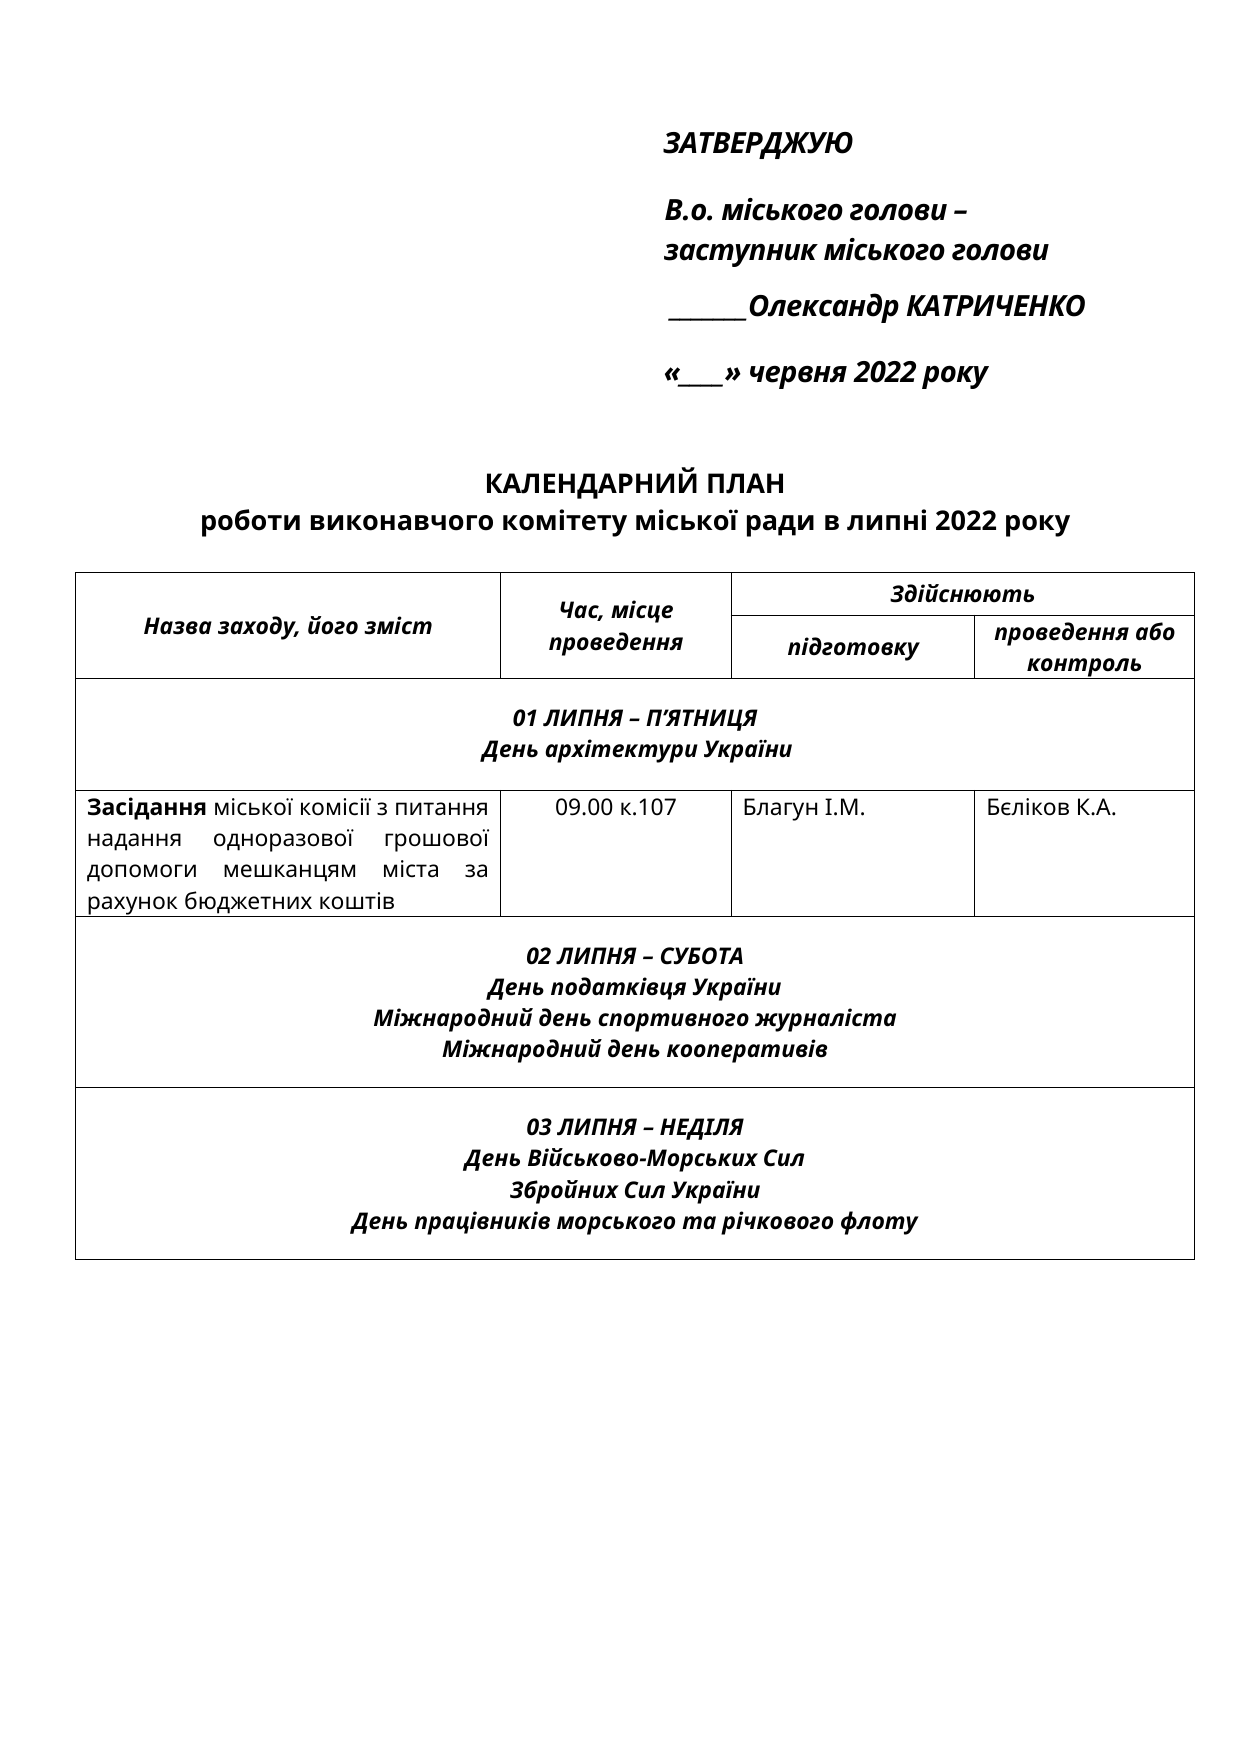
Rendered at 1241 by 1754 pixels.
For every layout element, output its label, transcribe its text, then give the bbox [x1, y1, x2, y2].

list заступник міського голови [650, 229, 1181, 268]
table_cell 01 ЛИПНЯ – П’ЯТНИЦЯ День архітектури України [76, 679, 1194, 790]
table_cell проведення або контроль [975, 616, 1194, 678]
table_cell Бєліков К.А. [975, 791, 1194, 916]
table_cell підготовку [732, 616, 974, 678]
list В.о. міського голови – [650, 189, 1181, 229]
text ЗАТВЕРДЖУЮ [650, 123, 1181, 162]
table_cell 02 ЛИПНЯ – СУБОТА День податківця України Міжнародний день спортивного журналіста Міжнародний день кооперативів [76, 917, 1194, 1087]
table_cell 09.00 к.107 [501, 791, 731, 916]
table_header Назва заходу, його зміст [76, 573, 500, 678]
list _______Олександр КАТРИЧЕНКО [650, 286, 1167, 325]
table_cell 03 ЛИПНЯ – НЕДІЛЯ День Військово-Морських Сил Збройних Сил України День працівників морського та річкового флоту [76, 1088, 1194, 1259]
text роботи виконавчого комітету міської ради в липні 2022 року [89, 501, 1181, 538]
table_cell Благун І.М. [732, 791, 974, 916]
table_header Здійснюють [732, 573, 1194, 614]
text «____» червня 2022 року [650, 351, 1181, 391]
text КАЛЕНДАРНИЙ ПЛАН [89, 464, 1181, 501]
table_header Час, місце проведення [501, 573, 731, 678]
table_cell Засідання міської комісії з питання надання одноразової грошової допомоги мешканцям міста за рахунок бюджетних коштів [76, 791, 500, 916]
